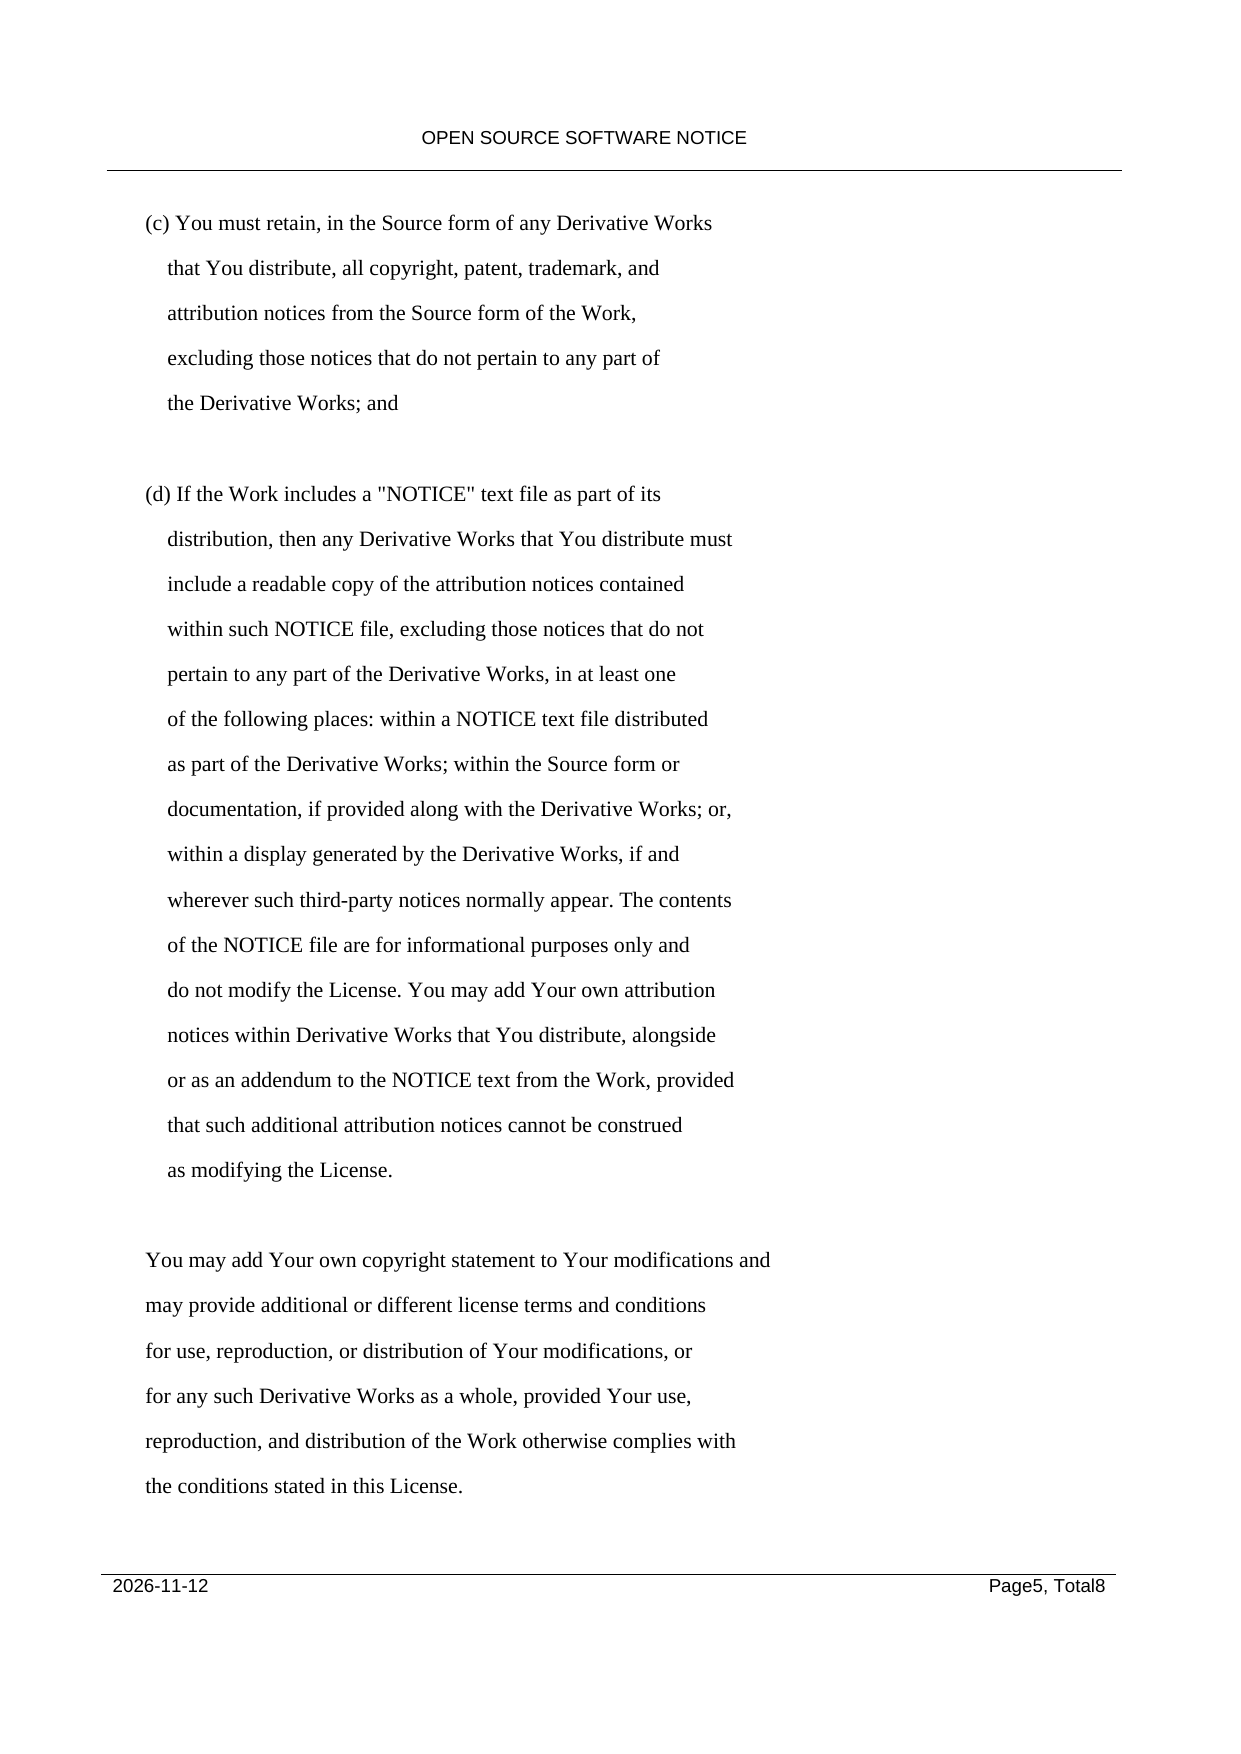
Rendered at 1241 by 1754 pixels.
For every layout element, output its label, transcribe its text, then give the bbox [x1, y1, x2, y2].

text for any such Derivative Works as a whole, provided Your use, [112, 1379, 1128, 1412]
text as modifying the License. [112, 1153, 1128, 1186]
text documentation, if provided along with the Derivative Works; or, [112, 793, 1128, 825]
text within a display generated by the Derivative Works, if and [112, 838, 1128, 870]
text that such additional attribution notices cannot be construed [112, 1108, 1128, 1141]
text that You distribute, all copyright, patent, trademark, and [112, 251, 1128, 284]
text reproduction, and distribution of the Work otherwise complies with [112, 1424, 1128, 1457]
text of the NOTICE file are for informational purposes only and [112, 928, 1128, 961]
text as part of the Derivative Works; within the Source form or [112, 748, 1128, 780]
text (c) You must retain, in the Source form of any Derivative Works [112, 206, 1128, 239]
text or as an addendum to the NOTICE text from the Work, provided [112, 1063, 1128, 1096]
text of the following places: within a NOTICE text file distributed [112, 702, 1128, 735]
text wherever such third-party notices normally appear. The contents [112, 883, 1128, 915]
text distribution, then any Derivative Works that You distribute must [112, 522, 1128, 554]
text within such NOTICE file, excluding those notices that do not [112, 612, 1128, 645]
text for use, reproduction, or distribution of Your modifications, or [112, 1334, 1128, 1366]
text the Derivative Works; and [112, 387, 1128, 419]
text pertain to any part of the Derivative Works, in at least one [112, 657, 1128, 690]
text include a readable copy of the attribution notices contained [112, 567, 1128, 600]
text may provide additional or different license terms and conditions [112, 1289, 1128, 1321]
text You may add Your own copyright statement to Your modifications and [112, 1244, 1128, 1276]
text notices within Derivative Works that You distribute, alongside [112, 1018, 1128, 1051]
text do not modify the License. You may add Your own attribution [112, 973, 1128, 1006]
text attribution notices from the Source form of the Work, [112, 297, 1128, 329]
text excluding those notices that do not pertain to any part of [112, 342, 1128, 374]
text the conditions stated in this License. [112, 1469, 1128, 1502]
text (d) If the Work includes a "NOTICE" text file as part of its [112, 477, 1128, 509]
